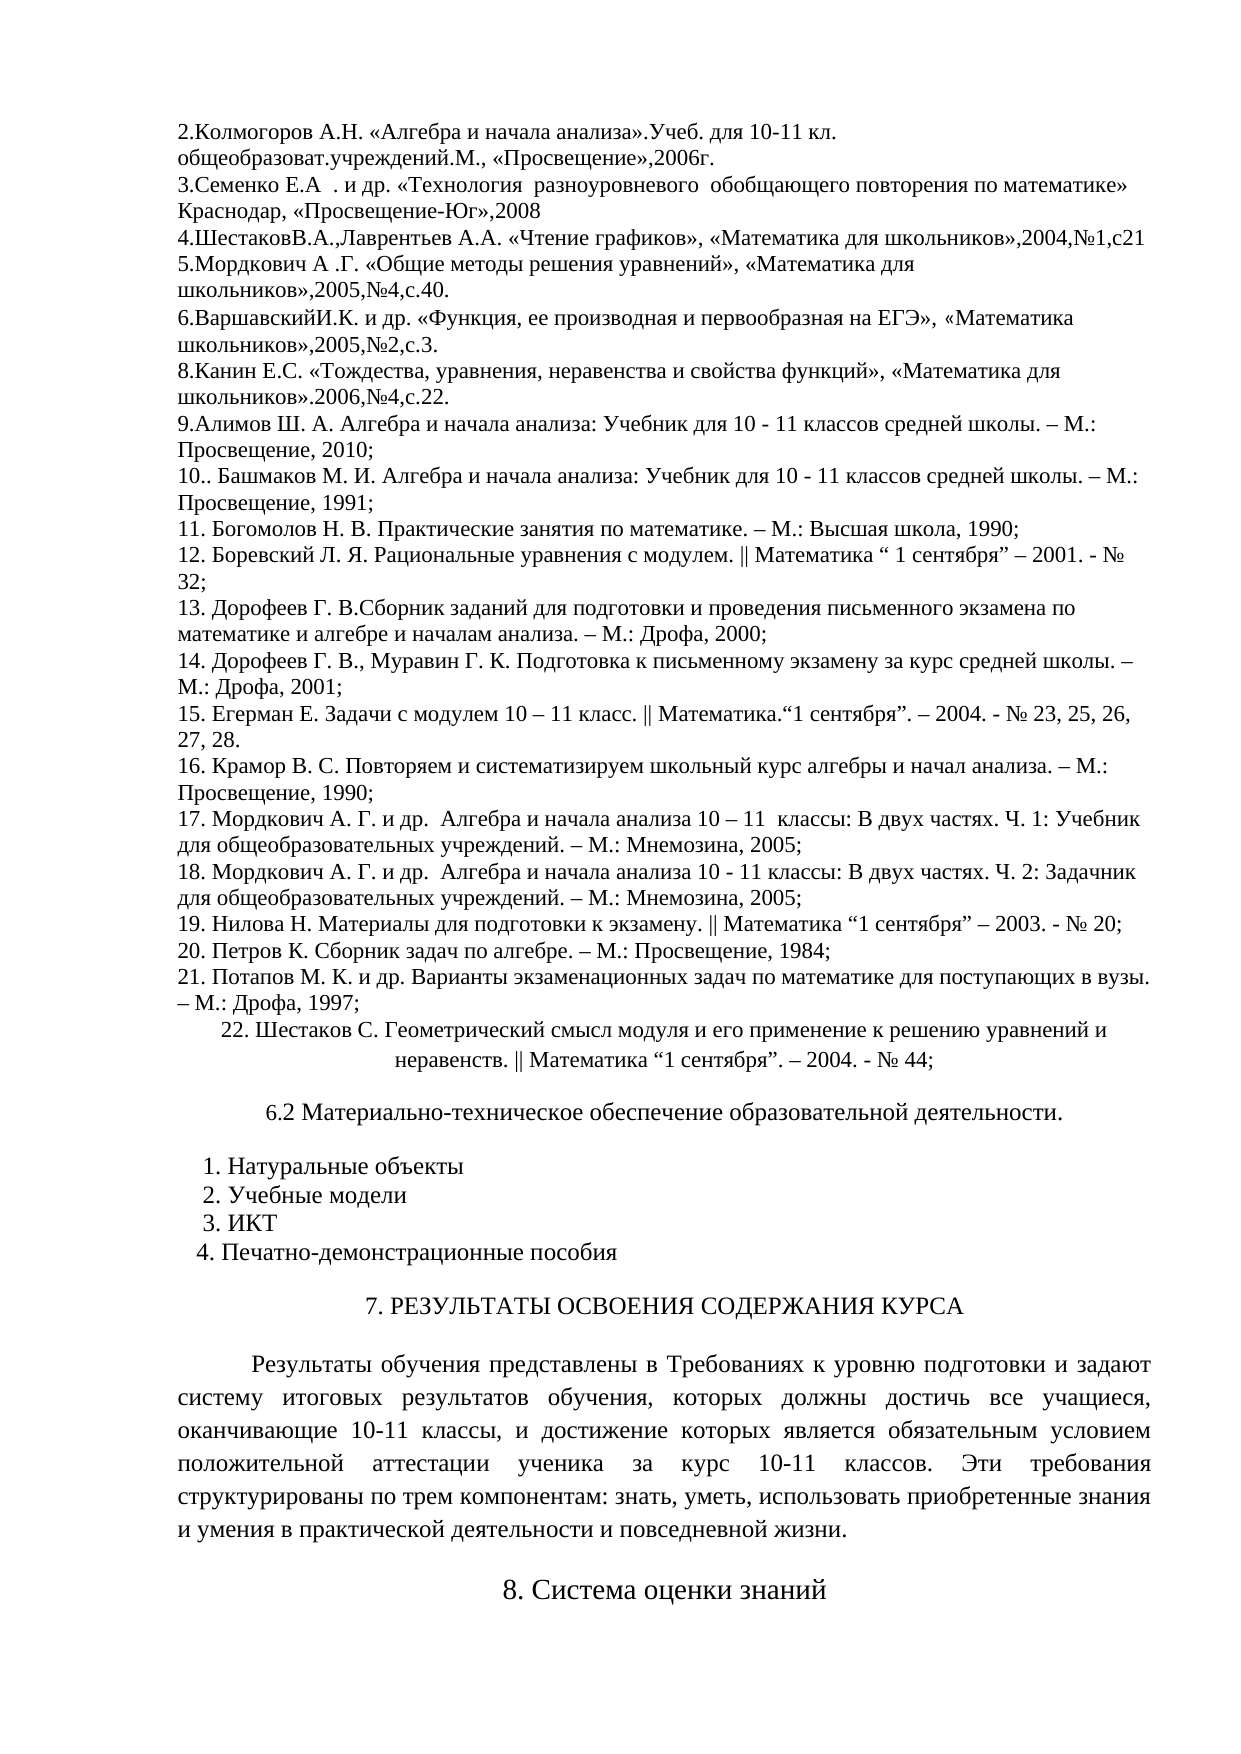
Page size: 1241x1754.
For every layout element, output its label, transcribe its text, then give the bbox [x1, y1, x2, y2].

text 3. ИКТ [177, 1208, 1152, 1237]
text 2.Колмогоров А.Н. «Алгебра и начала анализа».Учеб. для 10-11 кл. общеобразоват.учреждений.М., «Просвещение»,2006г. [177, 118, 1152, 171]
text 14. Дорофеев Г. В., Муравин Г. К. Подготовка к письменному экзамену за курс средней школы. – М.: Дрофа, 2001; [177, 647, 1152, 699]
text 5.Мордкович А .Г. «Общие методы решения уравнений», «Математика для школьников»,2005,№4,с.40. [177, 250, 1152, 303]
text 6.2 Материально-техническое обеспечение образовательной деятельности. [177, 1097, 1152, 1126]
text 7. РЕЗУЛЬТАТЫ ОСВОЕНИЯ СОДЕРЖАНИЯ КУРСА [177, 1291, 1152, 1320]
text 1. Натуральные объекты [177, 1151, 1152, 1180]
text 16. Крамор В. С. Повторяем и систематизируем школьный курс алгебры и начал анализа. – М.: Просвещение, 1990; [177, 752, 1152, 805]
text 15. Егерман Е. Задачи с модулем 10 – 11 класс. || Математика.“1 сентября”. – 2004. - № 23, 25, 26, 27, 28. [177, 699, 1152, 752]
text 12. Боревский Л. Я. Рациональные уравнения с модулем. || Математика “ 1 сентября” – 2001. - № 32; [177, 541, 1152, 594]
text 10.. Башмаков М. И. Алгебра и начала анализа: Учебник для 10 - 11 классов средней школы. – М.: Просвещение, 1991; [177, 462, 1152, 515]
text 3.Семенко Е.А . и др. «Технология разноуровневого обобщающего повторения по математике» [177, 171, 1152, 197]
text 20. Петров К. Сборник задач по алгебре. – М.: Просвещение, 1984; [177, 937, 1152, 963]
text 22. Шестаков С. Геометрический смысл модуля и его применение к решению уравнений и неравенств. || Математика “1 сентября”. – 2004. - № 44; [177, 1016, 1152, 1072]
text 9.Алимов Ш. А. Алгебра и начала анализа: Учебник для 10 - 11 классов средней школы. – М.: Просвещение, 2010; [177, 410, 1152, 462]
text Краснодар, «Просвещение-Юг»,2008 [177, 197, 1152, 223]
text 21. Потапов М. К. и др. Варианты экзаменационных задач по математике для поступающих в вузы. – М.: Дрофа, 1997; [177, 963, 1152, 1016]
text 8.Канин Е.С. «Тождества, уравнения, неравенства и свойства функций», «Математика для школьников».2006,№4,с.22. [177, 357, 1152, 410]
text Результаты обучения представлены в Требованиях к уровню подготовки и задают систему итоговых результатов обучения, которых должны достичь все учащиеся, оканчивающие 10-11 классы, и достижение которых является обязательным условием положительной аттестации ученика за курс 10-11 классов. Эти требования структурированы по трем компонентам: знать, уметь, использовать приобретенные знания и умения в практической деятельности и повседневной жизни. [177, 1349, 1152, 1543]
text 6.ВаршавскийИ.К. и др. «Функция, ее производная и первообразная на ЕГЭ», «Математика школьников»,2005,№2,с.3. [177, 303, 1152, 357]
text 19. Нилова Н. Материалы для подготовки к экзамену. || Математика “1 сентября” – 2003. - № 20; [177, 910, 1152, 937]
text 13. Дорофеев Г. В.Сборник заданий для подготовки и проведения письменного экзамена по математике и алгебре и началам анализа. – М.: Дрофа, 2000; [177, 594, 1152, 647]
text 8. Система оценки знаний [177, 1572, 1152, 1606]
text 4.ШестаковВ.А.,Лаврентьев А.А. «Чтение графиков», «Математика для школьников»,2004,№1,с21 [177, 223, 1152, 250]
text 17. Мордкович А. Г. и др. Алгебра и начала анализа 10 – 11 классы: В двух частях. Ч. 1: Учебник для общеобразовательных учреждений. – М.: Мнемозина, 2005; [177, 805, 1152, 858]
text 11. Богомолов Н. В. Практические занятия по математике. – М.: Высшая школа, 1990; [177, 515, 1152, 541]
text 18. Мордкович А. Г. и др. Алгебра и начала анализа 10 - 11 классы: В двух частях. Ч. 2: Задачник для общеобразовательных учреждений. – М.: Мнемозина, 2005; [177, 858, 1152, 910]
text 2. Учебные модели [177, 1180, 1152, 1208]
text 4. Печатно-демонстрационные пособия [177, 1237, 1152, 1266]
